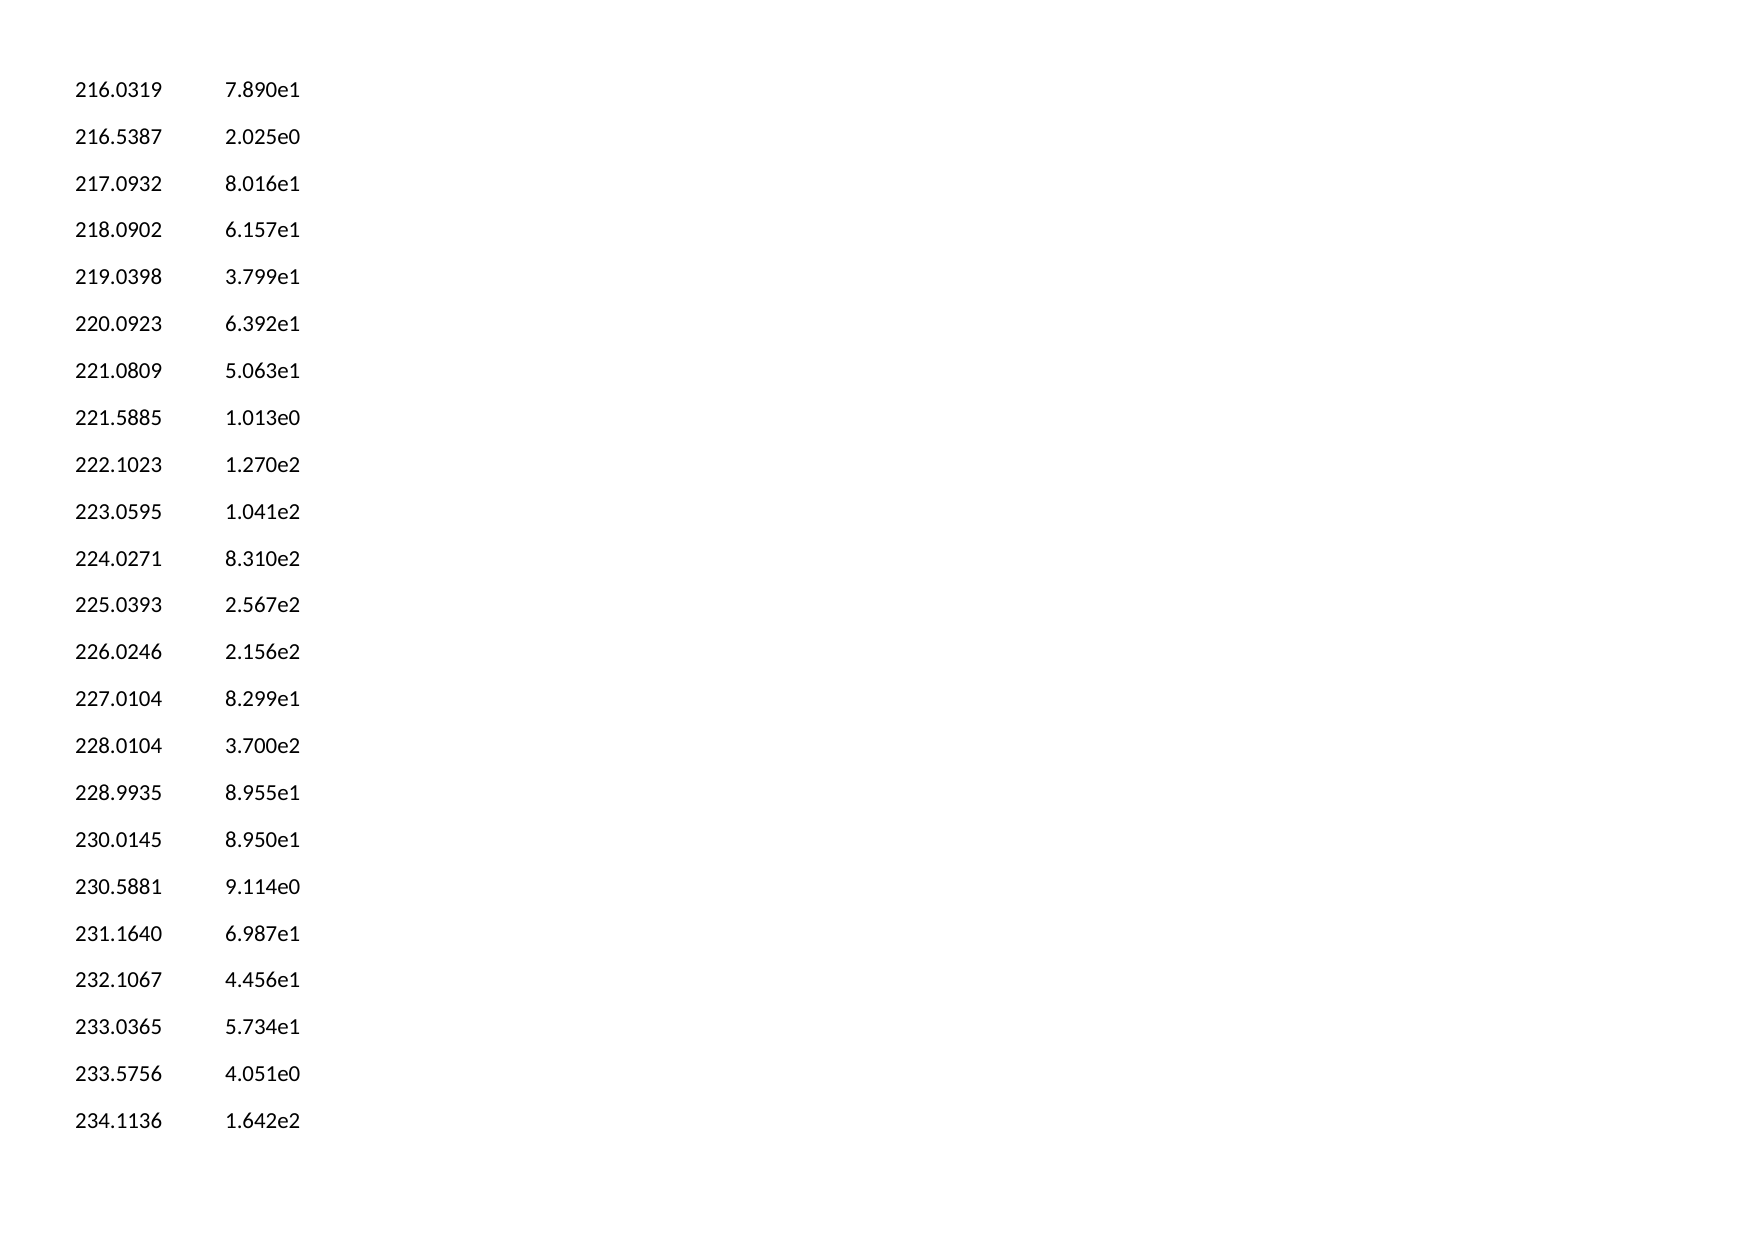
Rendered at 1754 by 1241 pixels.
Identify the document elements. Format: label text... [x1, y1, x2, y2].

text 225.0393 2.567e2 [75, 591, 1679, 619]
text 233.5756 4.051e0 [75, 1059, 1679, 1087]
text 216.5387 2.025e0 [75, 122, 1679, 150]
text 221.0809 5.063e1 [75, 356, 1679, 384]
text 222.1023 1.270e2 [75, 450, 1679, 478]
text 230.0145 8.950e1 [75, 825, 1679, 853]
text 221.5885 1.013e0 [75, 403, 1679, 431]
text 230.5881 9.114e0 [75, 872, 1679, 900]
text 216.0319 7.890e1 [75, 75, 1679, 103]
text 228.0104 3.700e2 [75, 731, 1679, 759]
text 224.0271 8.310e2 [75, 544, 1679, 572]
text 223.0595 1.041e2 [75, 497, 1679, 525]
text 227.0104 8.299e1 [75, 684, 1679, 712]
text 218.0902 6.157e1 [75, 216, 1679, 244]
text 232.1067 4.456e1 [75, 966, 1679, 994]
text 234.1136 1.642e2 [75, 1106, 1679, 1134]
text 228.9935 8.955e1 [75, 778, 1679, 806]
text 217.0932 8.016e1 [75, 169, 1679, 197]
text 233.0365 5.734e1 [75, 1012, 1679, 1041]
text 226.0246 2.156e2 [75, 637, 1679, 666]
text 220.0923 6.392e1 [75, 309, 1679, 337]
text 231.1640 6.987e1 [75, 919, 1679, 947]
text 219.0398 3.799e1 [75, 262, 1679, 291]
